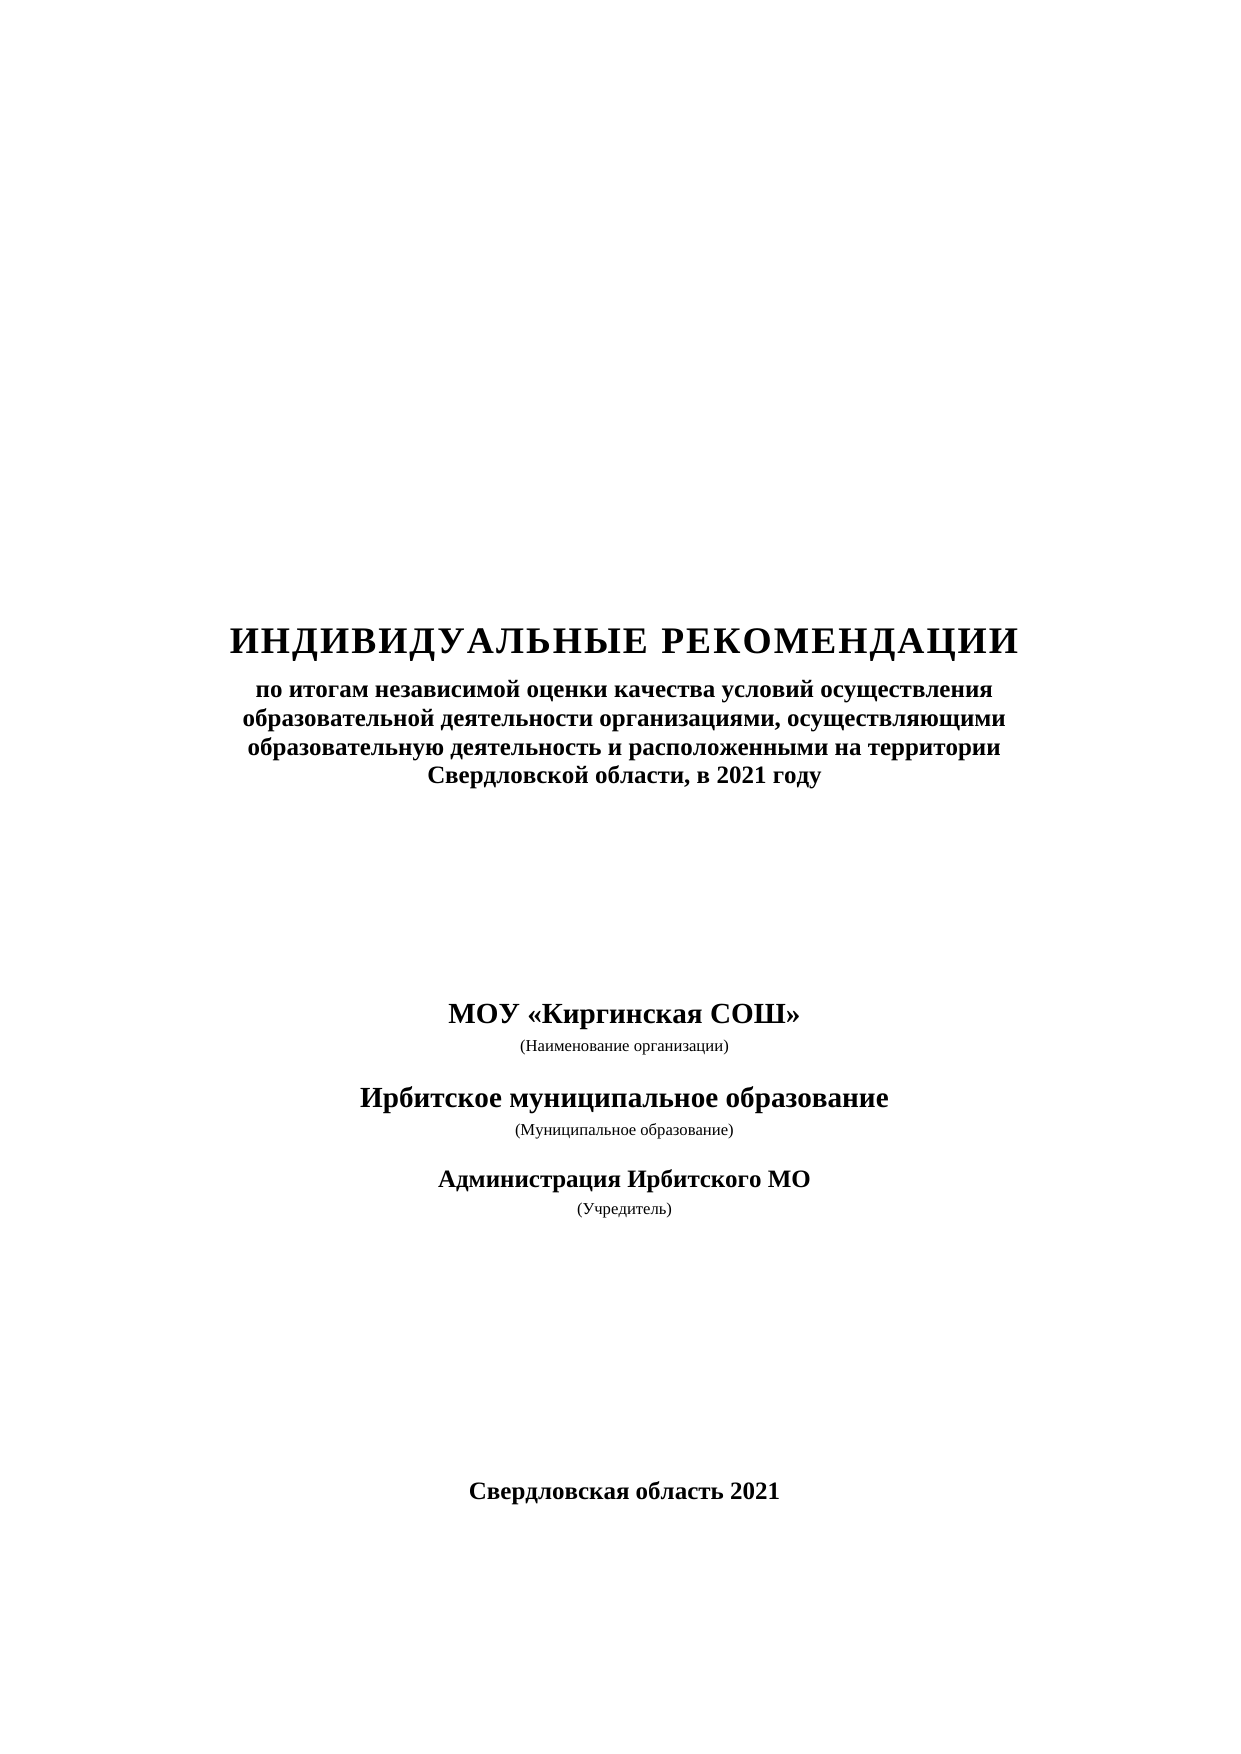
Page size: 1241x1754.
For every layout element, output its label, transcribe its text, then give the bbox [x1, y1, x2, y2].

text Ирбитское муниципальное образование [177, 1080, 1071, 1114]
text по итогам независимой оценки качества условий осуществления образовательной деятельности организациями, осуществляющими образовательную деятельность и расположенными на территории Свердловской области, в 2021 году [177, 674, 1071, 789]
text (Наименование организации) [177, 1036, 1071, 1055]
text Администрация Ирбитского МО [177, 1164, 1071, 1193]
text Свердловская область 2021 [177, 1476, 1071, 1505]
text (Учредитель) [177, 1199, 1071, 1218]
text (Муниципальное образование) [177, 1120, 1071, 1139]
text ИНДИВИДУАЛЬНЫЕ РЕКОМЕНДАЦИИ [177, 619, 1071, 662]
text МОУ «Киргинская СОШ» [177, 996, 1071, 1030]
